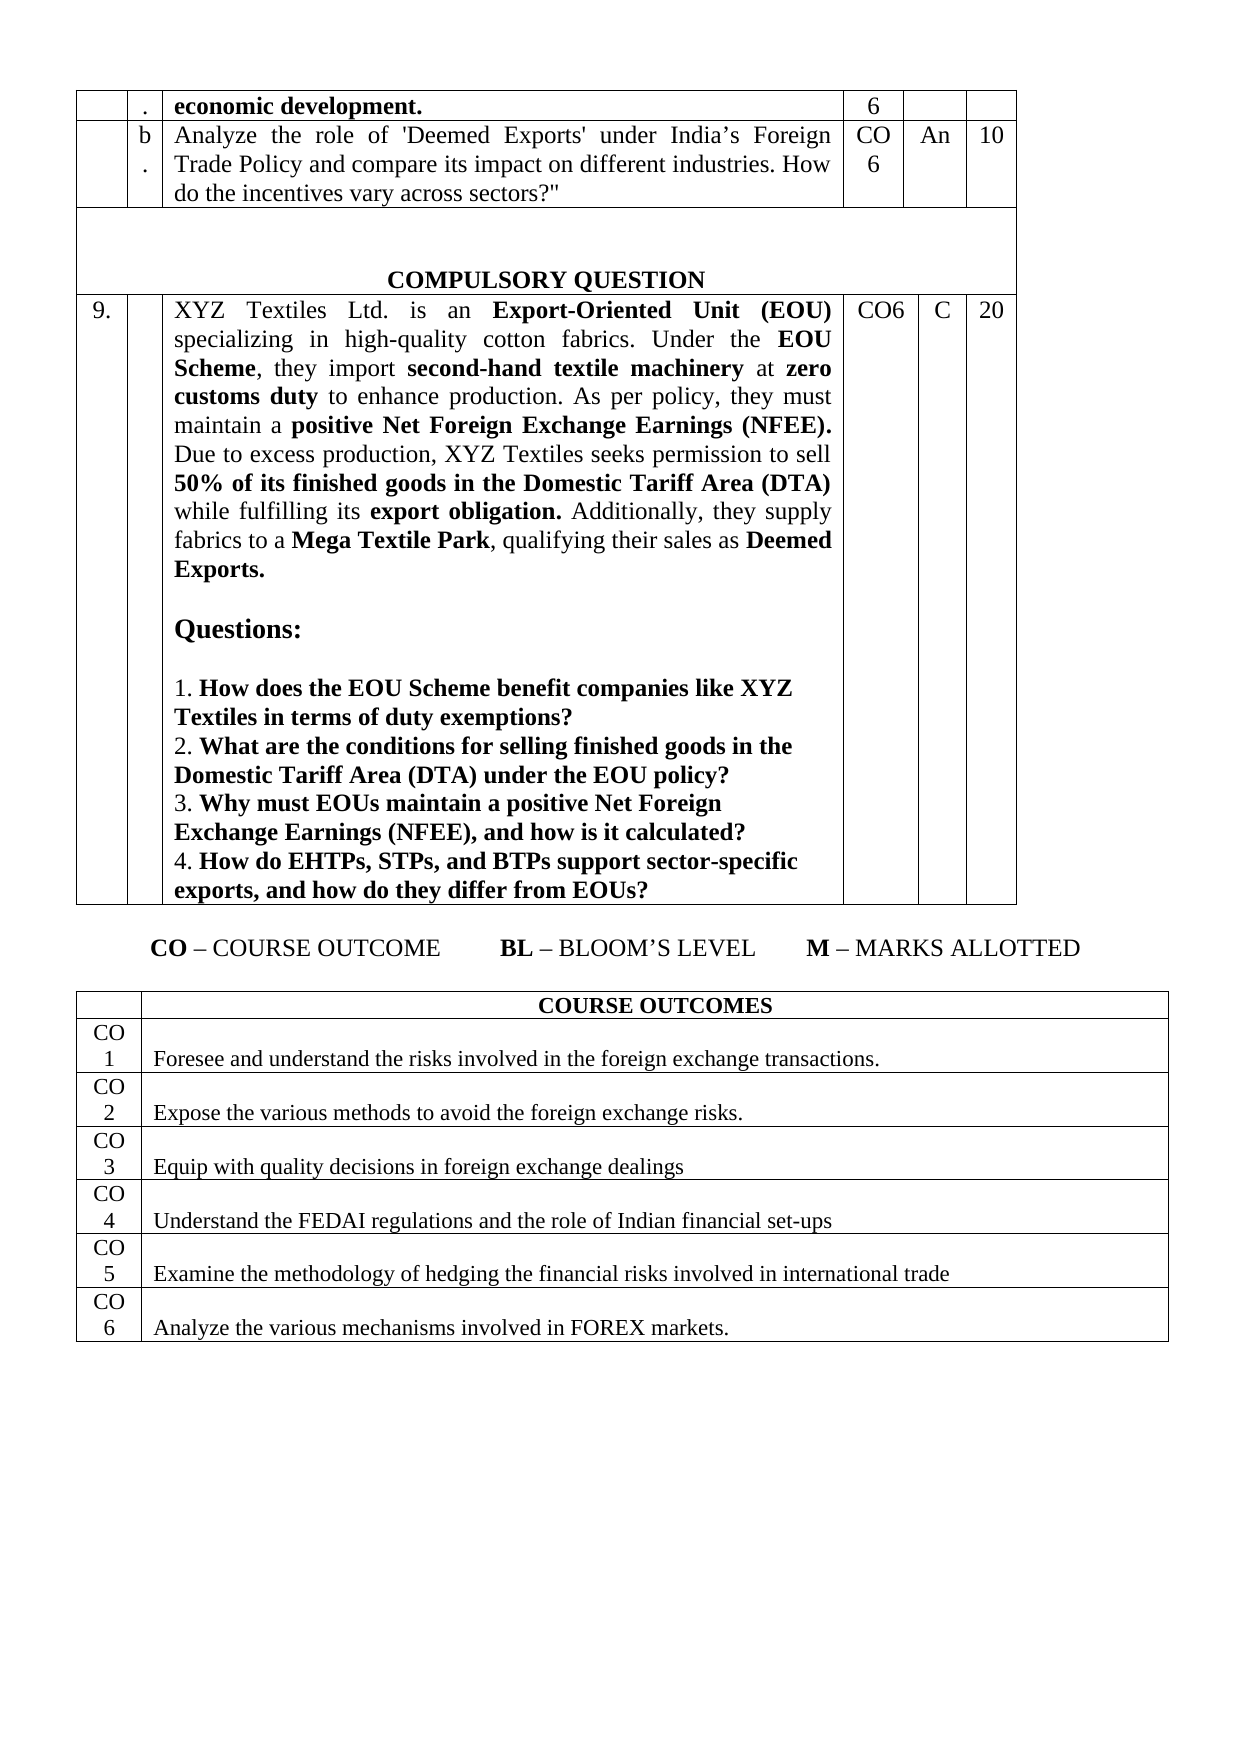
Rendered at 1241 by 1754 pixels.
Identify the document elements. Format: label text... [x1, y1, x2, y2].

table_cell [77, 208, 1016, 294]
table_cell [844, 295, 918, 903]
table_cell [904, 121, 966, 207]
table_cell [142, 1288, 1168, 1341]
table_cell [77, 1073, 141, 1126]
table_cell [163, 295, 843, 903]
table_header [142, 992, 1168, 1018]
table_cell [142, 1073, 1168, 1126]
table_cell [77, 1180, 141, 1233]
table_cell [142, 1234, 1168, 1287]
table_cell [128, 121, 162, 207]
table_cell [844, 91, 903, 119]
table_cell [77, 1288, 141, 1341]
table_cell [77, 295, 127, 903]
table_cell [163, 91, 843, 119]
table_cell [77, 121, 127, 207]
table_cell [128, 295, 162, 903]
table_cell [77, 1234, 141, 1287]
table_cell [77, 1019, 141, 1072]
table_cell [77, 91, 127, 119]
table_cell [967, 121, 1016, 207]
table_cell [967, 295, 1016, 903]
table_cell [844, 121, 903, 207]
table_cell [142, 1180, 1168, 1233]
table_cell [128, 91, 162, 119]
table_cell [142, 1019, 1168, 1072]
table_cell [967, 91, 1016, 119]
text CO – COURSE OUTCOME BL – BLOOM’S LEVEL M – MARKS ALLOTTED [150, 933, 1090, 962]
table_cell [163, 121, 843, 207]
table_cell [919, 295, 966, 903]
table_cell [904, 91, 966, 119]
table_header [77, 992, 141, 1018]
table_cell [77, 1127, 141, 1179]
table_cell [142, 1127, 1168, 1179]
